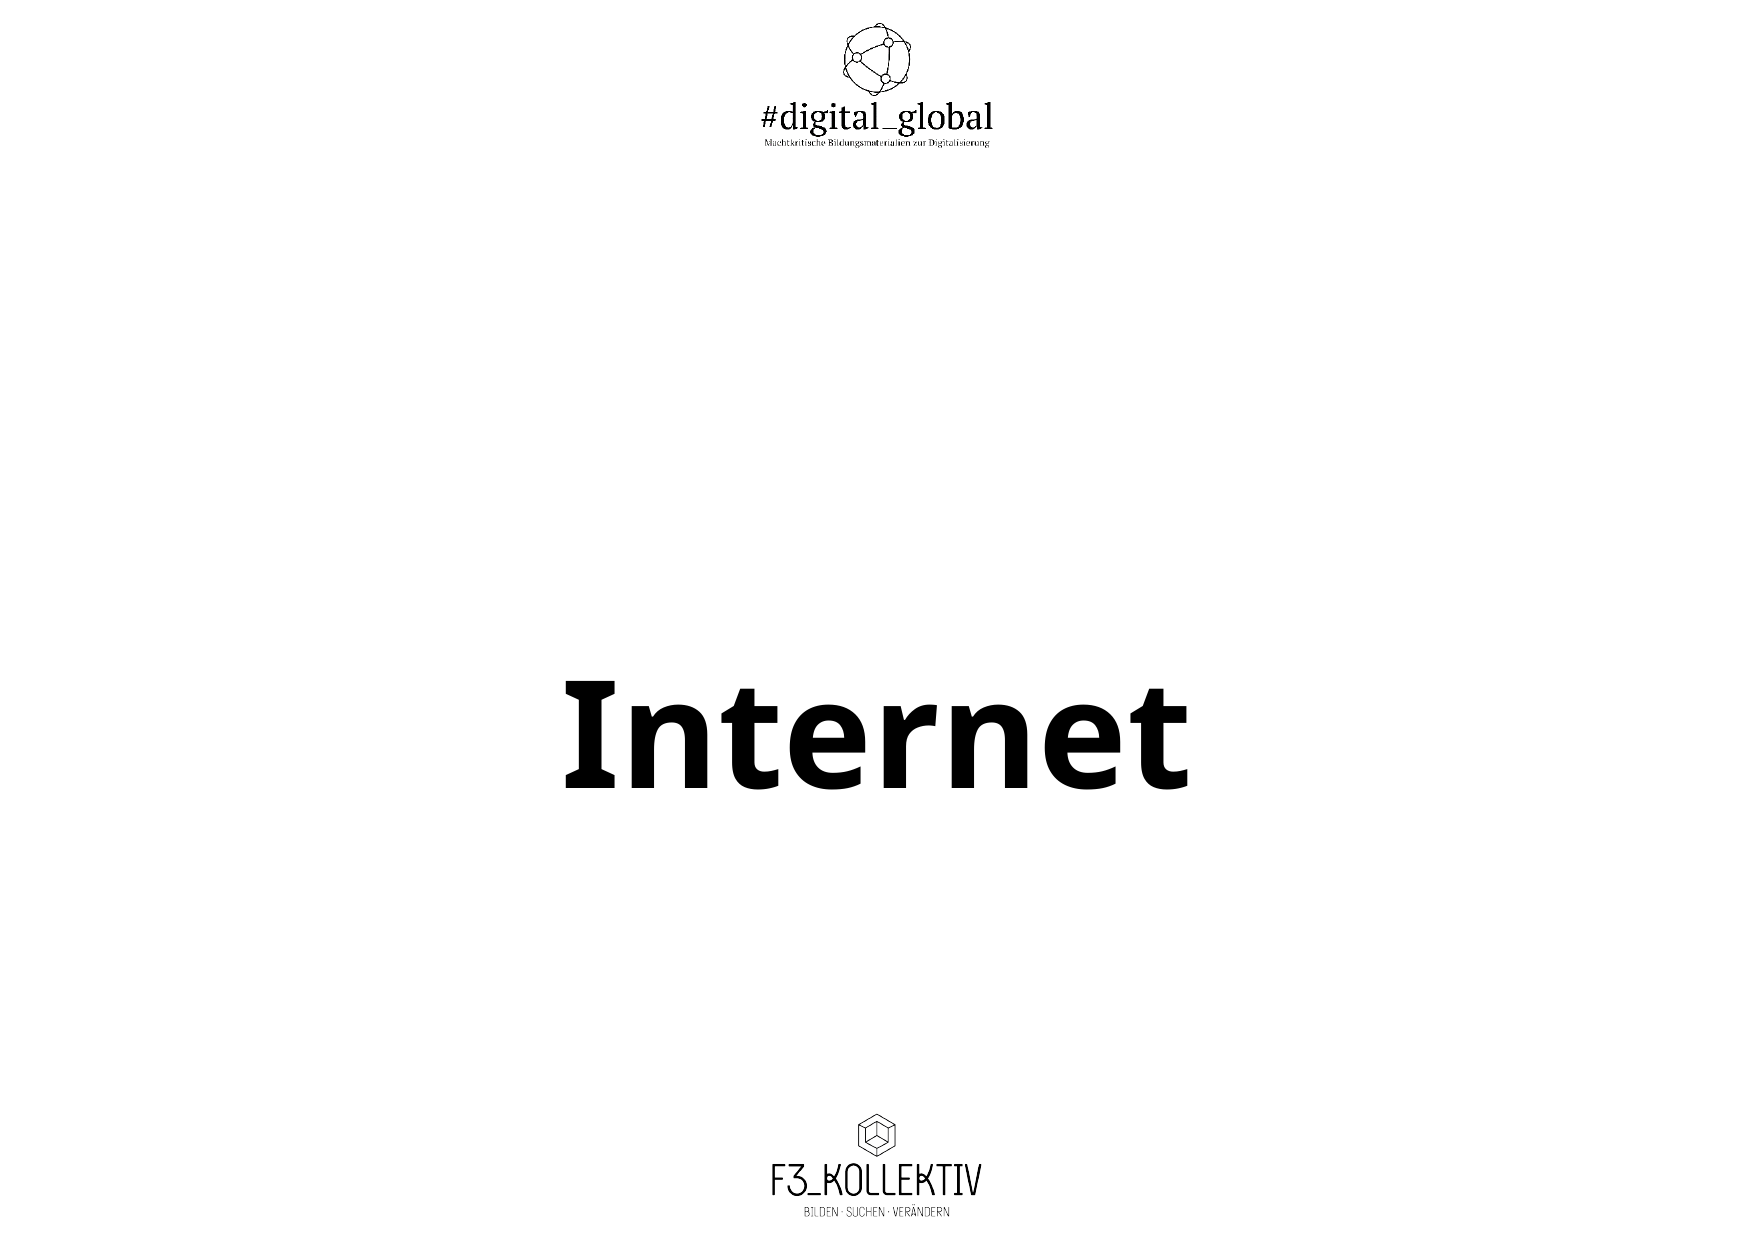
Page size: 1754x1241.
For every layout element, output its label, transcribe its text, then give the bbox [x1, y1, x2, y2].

picture [766, 1108, 988, 1223]
picture [754, 16, 999, 154]
text Internet [300, 628, 1454, 833]
